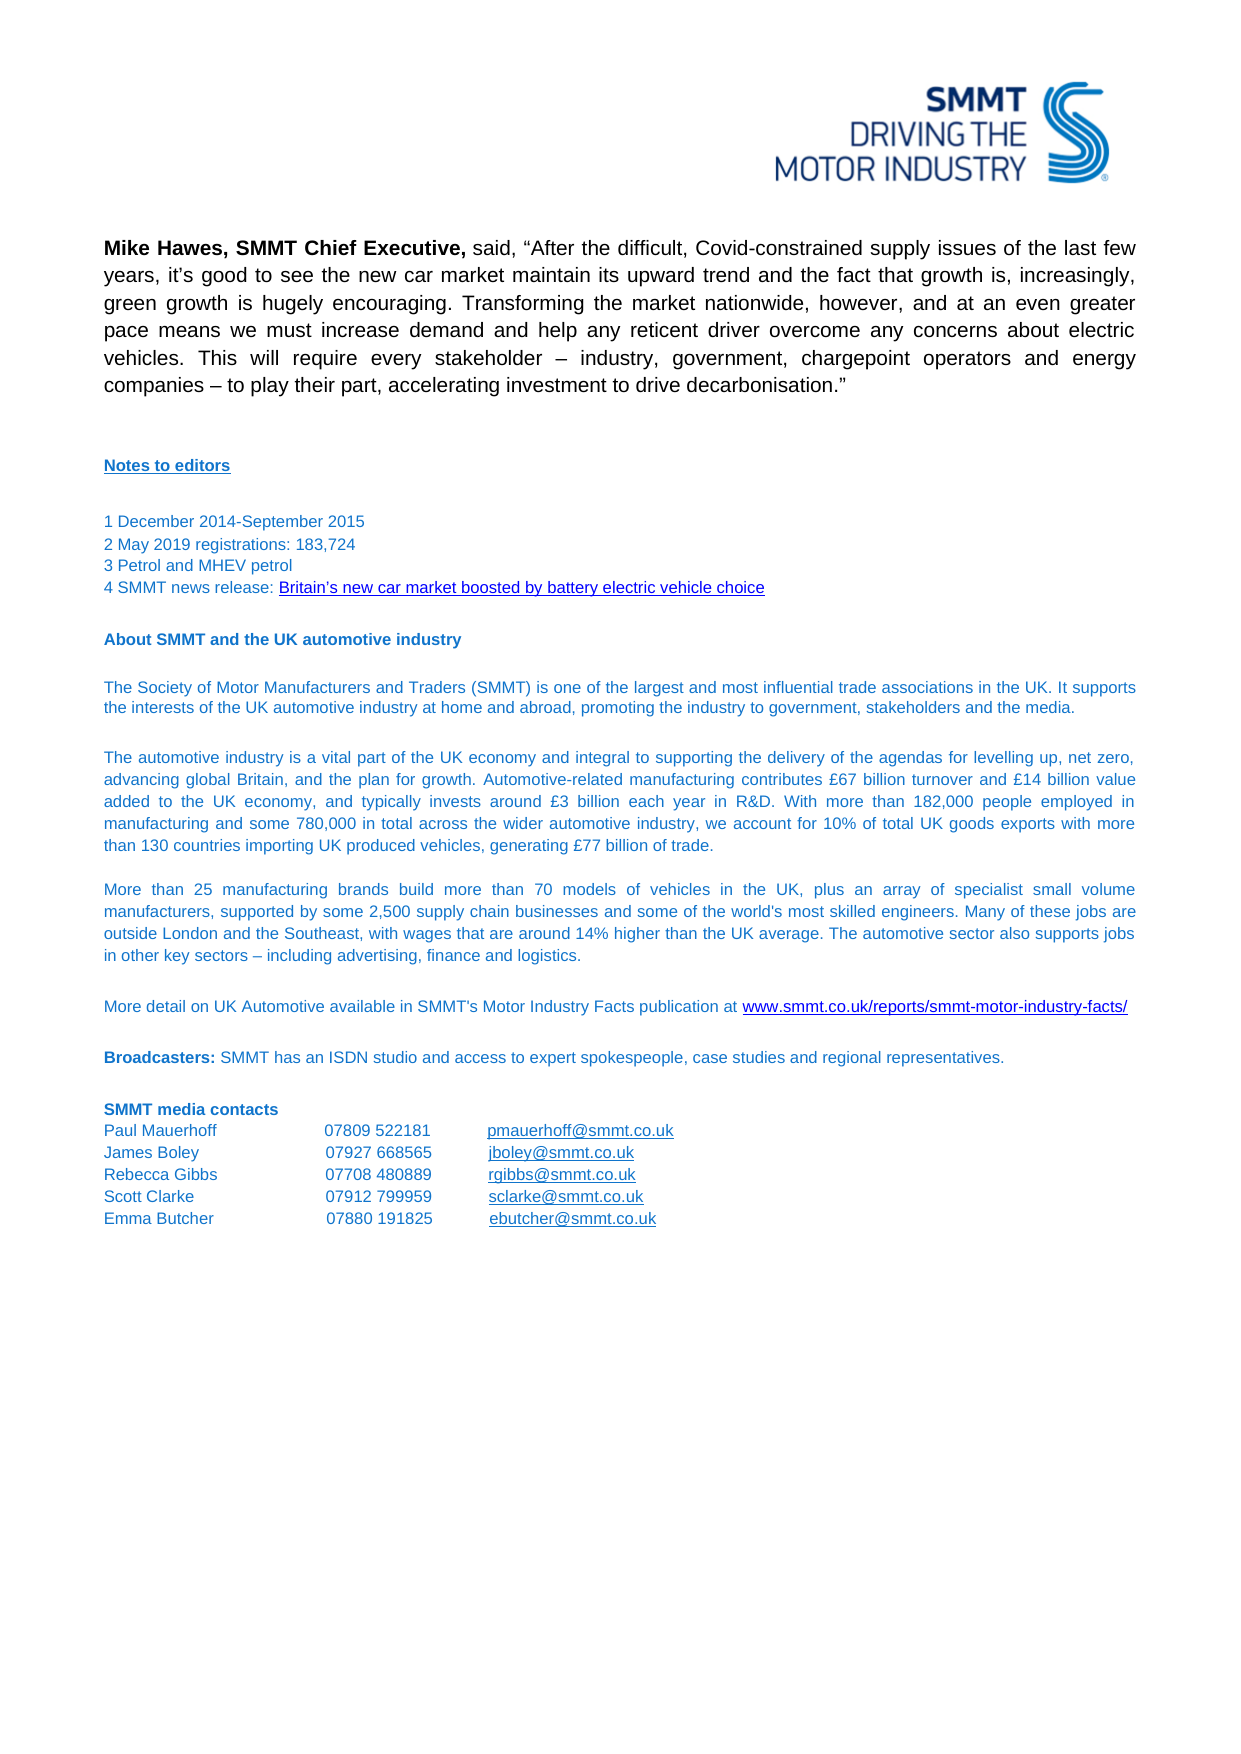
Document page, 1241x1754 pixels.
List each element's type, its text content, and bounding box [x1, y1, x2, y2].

text Notes to editors [103, 456, 1137, 508]
text 1 December 2014-September 2015 2 May 2019 registrations: 183,724 3 Petrol and MHEV petrol 4 SMMT news release: Britain’s new car market boosted by battery electric vehicle choice [103, 512, 1137, 597]
text More than 25 manufacturing brands build more than 70 models of vehicles in the UK, plus an array of specialist small volume manufacturers, supported by some 2,500 supply chain businesses and some of the world's most skilled engineers. Many of these jobs are outside London and the Southeast, with wages that are around 14% higher than the UK average. The automotive sector also supports jobs in other key sectors – including advertising, finance and logistics. [103, 880, 1137, 965]
text The automotive industry is a vital part of the UK economy and integral to supporting the delivery of the agendas for levelling up, net zero, advancing global Britain, and the plan for growth. Automotive-related manufacturing contributes £67 billion turnover and £14 billion value added to the UK economy, and typically invests around £3 billion each year in R&D. With more than 182,000 people employed in manufacturing and some 780,000 in total across the wider automotive industry, we account for 10% of total UK goods exports with more than 130 countries importing UK produced vehicles, generating £77 billion of trade. [103, 748, 1137, 855]
text Broadcasters: SMMT has an ISDN studio and access to expert spokespeople, case studies and regional representatives. [103, 1048, 1137, 1067]
text Mike Hawes, SMMT Chief Executive, said, “After the difficult, Covid-constrained supply issues of the last few years, it’s good to see the new car market maintain its upward trend and the fact that growth is, increasingly, green growth is hugely encouraging. Transforming the market nationwide, however, and at an even greater pace means we must increase demand and help any reticent driver overcome any concerns about electric vehicles. This will require every stakeholder – industry, government, chargepoint operators and energy companies – to play their part, accelerating investment to drive decarbonisation.” [103, 236, 1137, 397]
text About SMMT and the UK automotive industry [103, 629, 1137, 648]
text SMMT media contacts Paul Mauerhoff 07809 522181 pmauerhoff@smmt.co.uk James Boley 07927 668565 jboley@smmt.co.uk Rebecca Gibbs 07708 480889 rgibbs@smmt.co.uk Scott Clarke 07912 799959 sclarke@smmt.co.uk Emma Butcher 07880 191825 ebutcher@smmt.co.uk [103, 1099, 1137, 1228]
picture [750, 59, 1138, 207]
text More detail on UK Automotive available in SMMT's Motor Industry Facts publication at www.smmt.co.uk/reports/smmt-motor-industry-facts/ [103, 997, 1137, 1016]
text The Society of Motor Manufacturers and Traders (SMMT) is one of the largest and most influential trade associations in the UK. It supports the interests of the UK automotive industry at home and abroad, promoting the industry to government, stakeholders and the media. [103, 678, 1137, 717]
